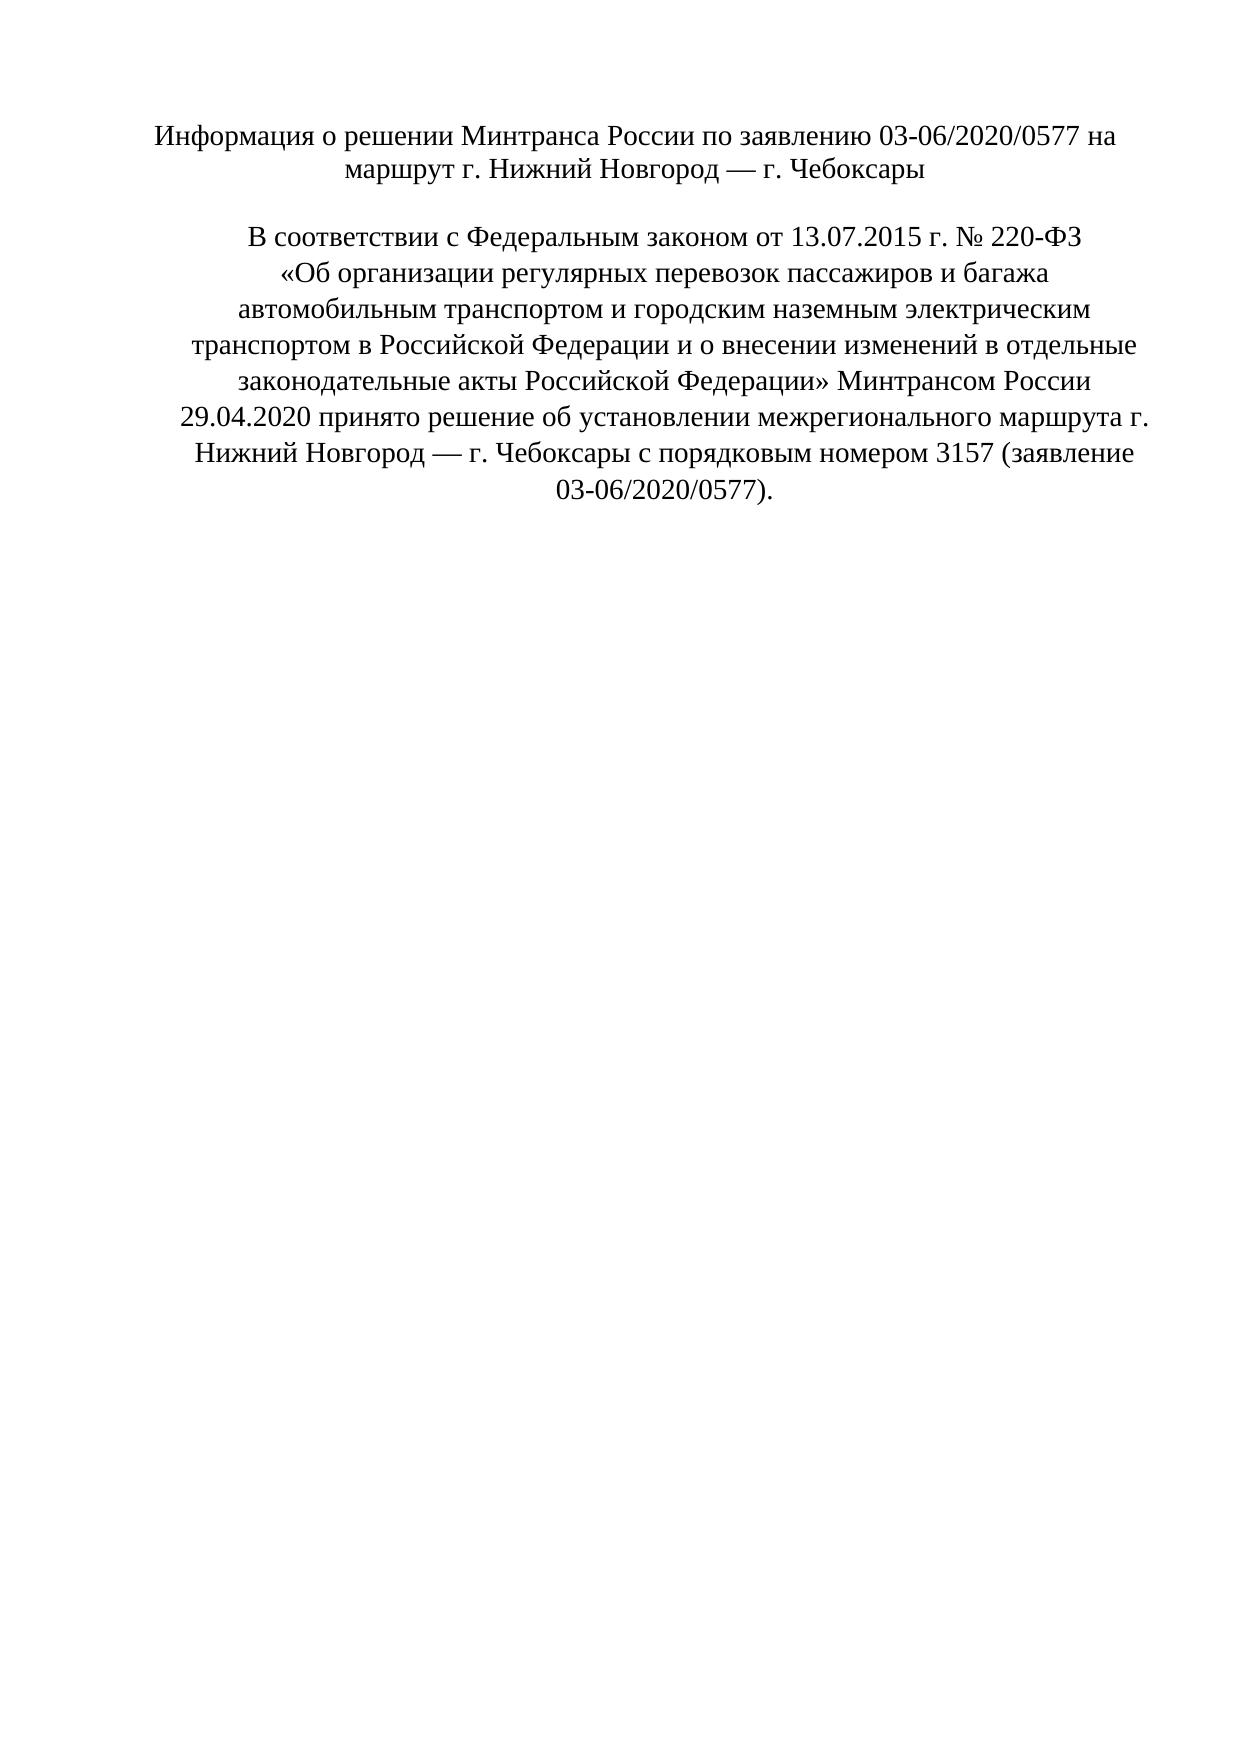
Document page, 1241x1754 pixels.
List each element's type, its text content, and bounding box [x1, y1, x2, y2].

text Информация о решении Минтранса России по заявлению 03-06/2020/0577 на маршрут г. Нижний Новгород — г. Чебоксары [118, 118, 1152, 185]
text В соответствии с Федеральным законом от 13.07.2015 г. № 220-ФЗ «Об организации регулярных перевозок пассажиров и багажа автомобильным транспортом и городским наземным электрическим транспортом в Российской Федерации и о внесении изменений в отдельные законодательные акты Российской Федерации» Минтрансом России 29.04.2020 принято решение об установлении межрегионального маршрута г. Нижний Новгород — г. Чебоксары с порядковым номером 3157 (заявление 03-06/2020/0577). [177, 219, 1152, 505]
